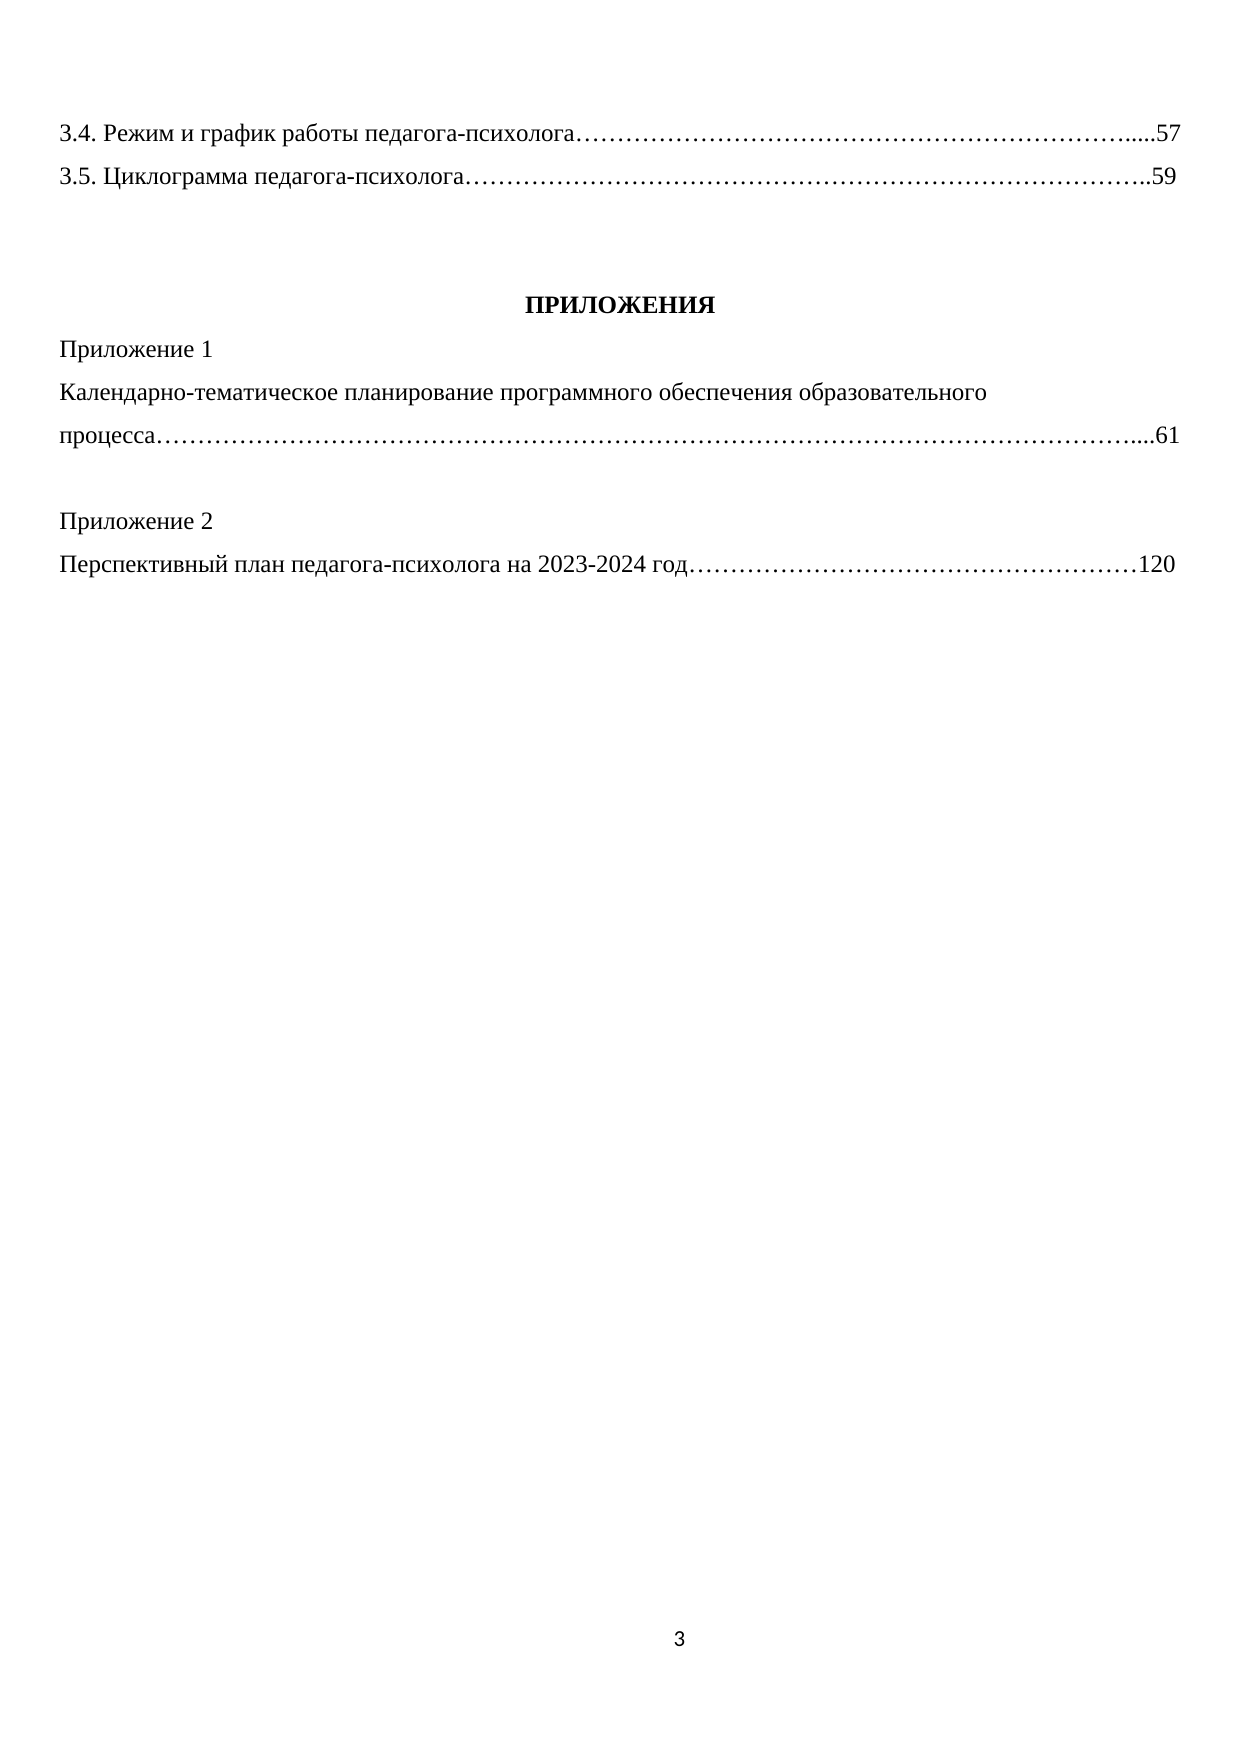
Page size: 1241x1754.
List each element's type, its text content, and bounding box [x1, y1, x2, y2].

list Приложение 1 [59, 334, 1181, 362]
list 3.5. Циклограмма педагога-психолога………………………………………………………………………..59 [59, 161, 1181, 190]
list 3.4. Режим и график работы педагога-психолога………………………………………………………….....57 [59, 118, 1181, 147]
list Перспективный план педагога-психолога на 2023-2024 год………………………………………………120 [59, 549, 1181, 578]
list Календарно-тематическое планирование программного обеспечения образовательного процесса………………………………………………………………………………………………………....61 [59, 377, 1181, 449]
list Приложение 2 [59, 506, 1181, 535]
list ПРИЛОЖЕНИЯ [59, 291, 1181, 319]
